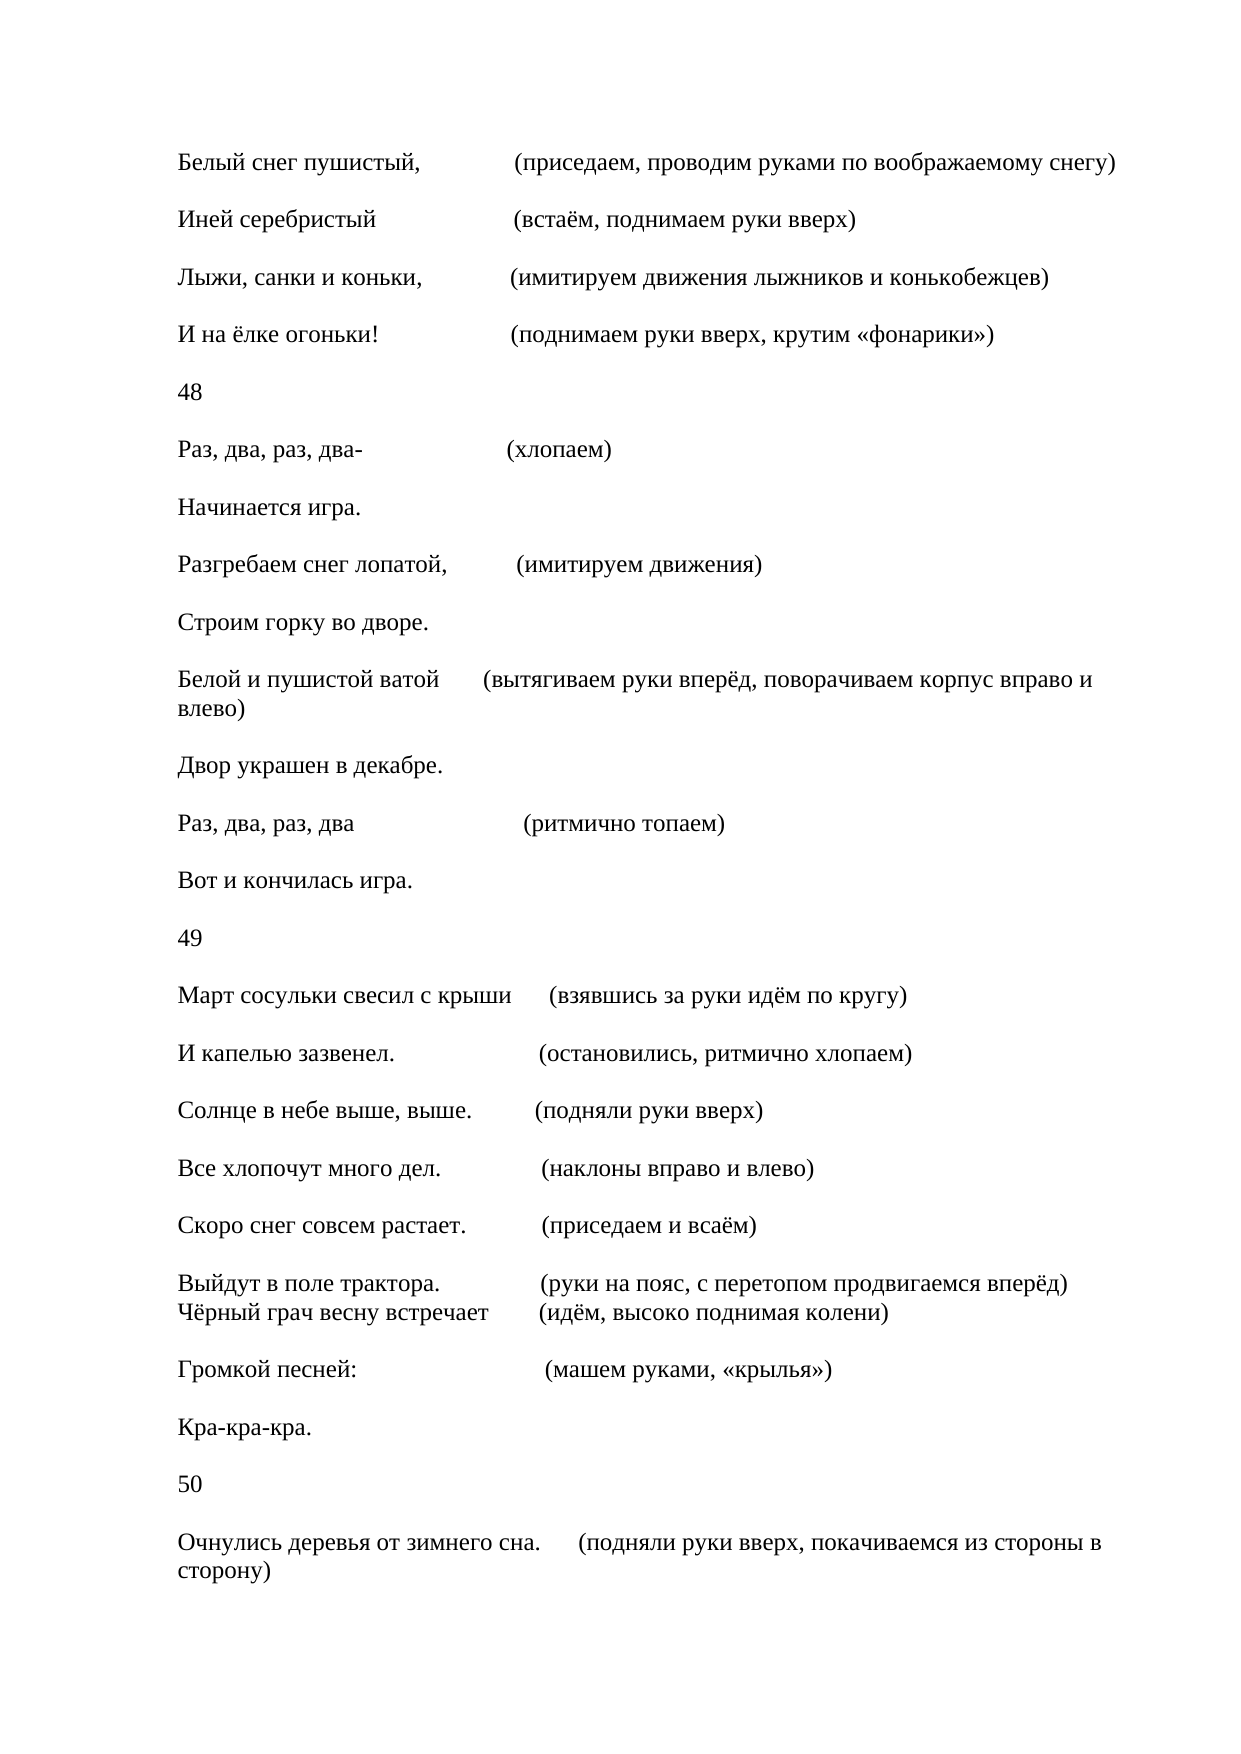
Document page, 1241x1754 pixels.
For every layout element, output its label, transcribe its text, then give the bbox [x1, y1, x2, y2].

text 49 [177, 923, 1152, 952]
text Март сосульки свесил с крыши (взявшись за руки идём по кругу) [177, 981, 1152, 1009]
text 48 [177, 377, 1152, 406]
text Скоро снег совсем растает. (приседаем и всаём) [177, 1211, 1152, 1239]
text Иней серебристый (встаём, поднимаем руки вверх) [177, 204, 1152, 233]
text Громкой песней: (машем руками, «крылья») [177, 1354, 1152, 1383]
text Кра-кра-кра. [177, 1412, 1152, 1441]
text Белый снег пушистый, (приседаем, проводим руками по воображаемому снегу) [177, 147, 1152, 176]
text И капелью зазвенел. (остановились, ритмично хлопаем) [177, 1038, 1152, 1067]
text Лыжи, санки и коньки, (имитируем движения лыжников и конькобежцев) [177, 262, 1152, 291]
text Двор украшен в декабре. [177, 751, 1152, 779]
text Раз, два, раз, два- (хлопаем) [177, 434, 1152, 463]
text Выйдут в поле трактора. (руки на пояс, с перетопом продвигаемся вперёд) [177, 1268, 1152, 1297]
text Вот и кончилась игра. [177, 866, 1152, 894]
text Строим горку во дворе. [177, 607, 1152, 636]
text 50 [177, 1469, 1152, 1498]
text Раз, два, раз, два (ритмично топаем) [177, 808, 1152, 837]
text Все хлопочут много дел. (наклоны вправо и влево) [177, 1153, 1152, 1182]
text Очнулись деревья от зимнего сна. (подняли руки вверх, покачиваемся из стороны в сторону) [177, 1527, 1152, 1584]
text Начинается игра. [177, 492, 1152, 521]
text Солнце в небе выше, выше. (подняли руки вверх) [177, 1096, 1152, 1124]
text Белой и пушистой ватой (вытягиваем руки вперёд, поворачиваем корпус вправо и влево) [177, 664, 1152, 722]
text Разгребаем снег лопатой, (имитируем движения) [177, 549, 1152, 578]
text Чёрный грач весну встречает (идём, высоко поднимая колени) [177, 1297, 1152, 1326]
text И на ёлке огоньки! (поднимаем руки вверх, крутим «фонарики») [177, 319, 1152, 348]
